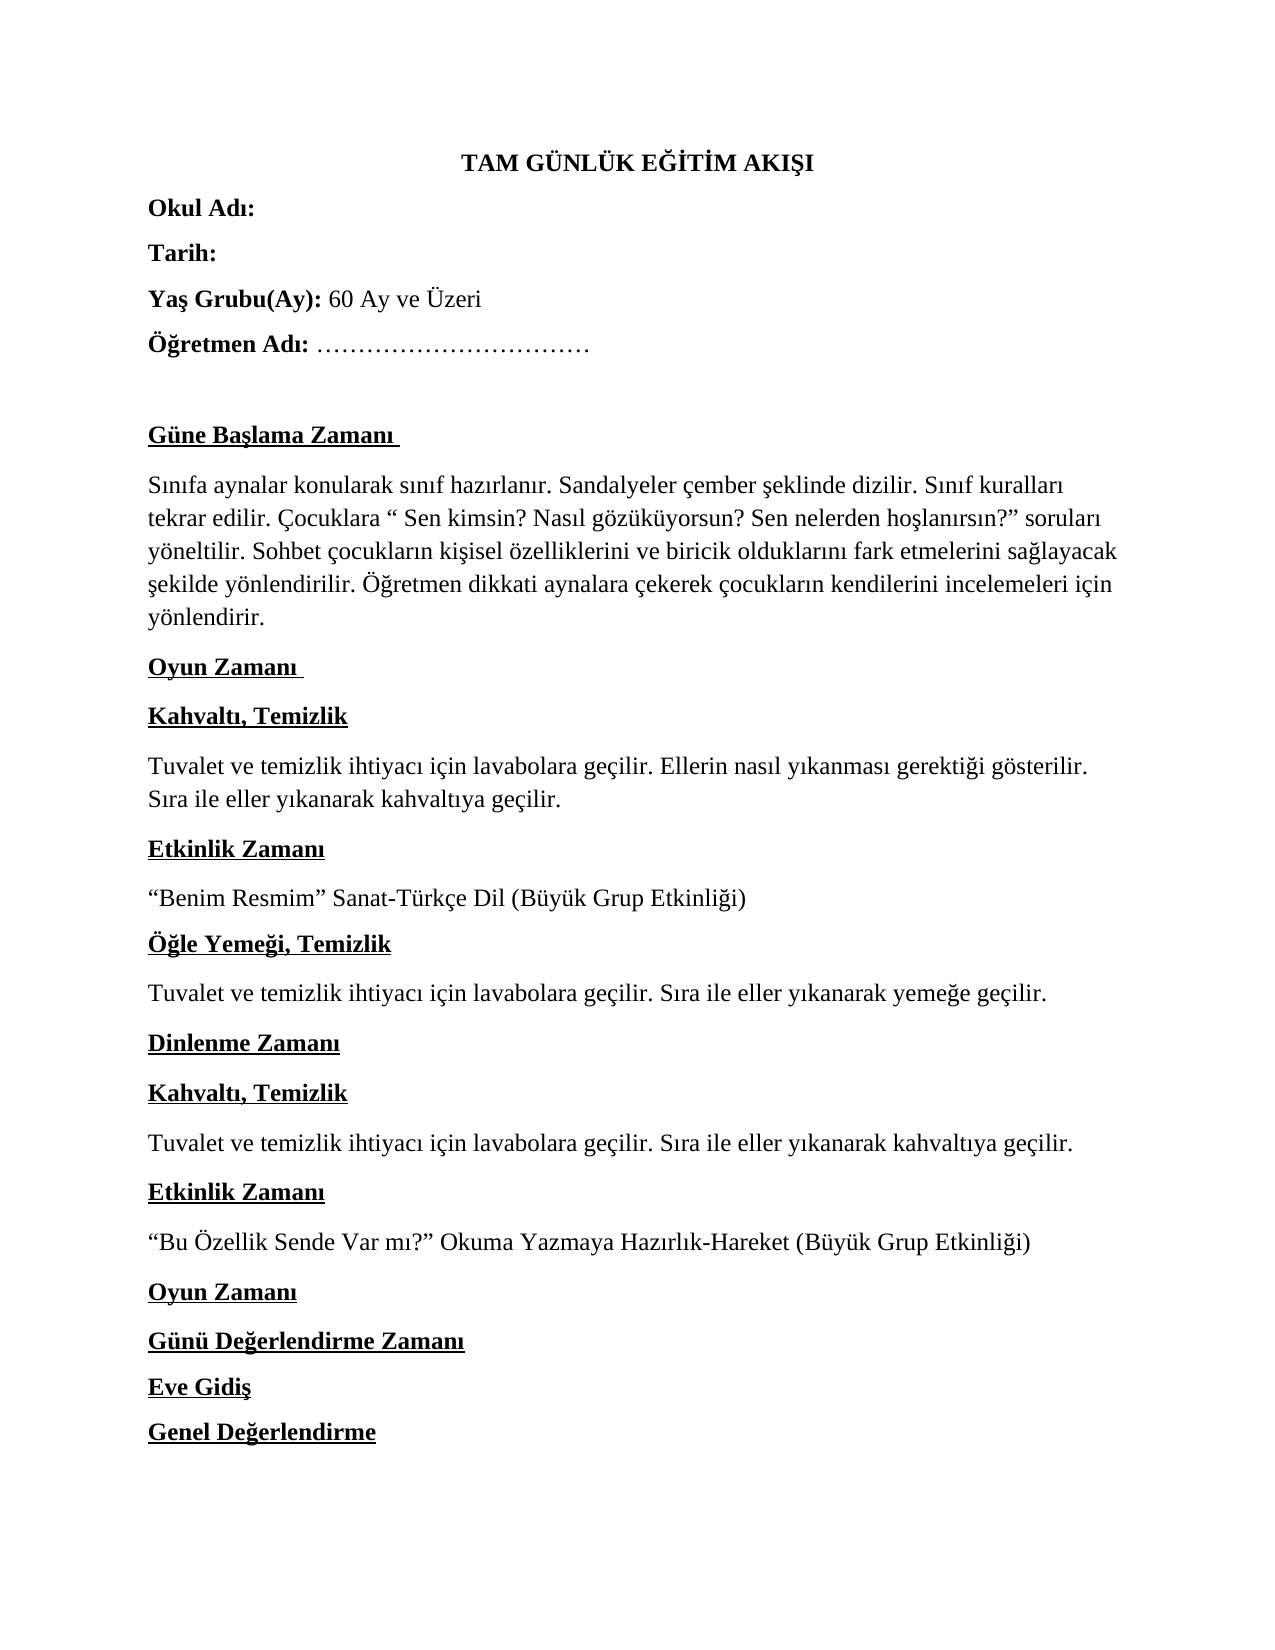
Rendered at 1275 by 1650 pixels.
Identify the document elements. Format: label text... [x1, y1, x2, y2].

text Sınıfa aynalar konularak sınıf hazırlanır. Sandalyeler çember şeklinde dizilir. Sınıf kuralları tekrar edilir. Çocuklara “ Sen kimsin? Nasıl gözüküyorsun? Sen nelerden hoşlanırsın?” soruları yöneltilir. Sohbet çocukların kişisel özelliklerini ve biricik olduklarını fark etmelerini sağlayacak şekilde yönlendirilir. Öğretmen dikkati aynalara çekerek çocukların kendilerini incelemeleri için yönlendirir. [148, 470, 1127, 631]
text Öğretmen Adı: …………………………… [148, 329, 1127, 358]
text Günü Değerlendirme Zamanı [148, 1326, 1127, 1355]
text Tuvalet ve temizlik ihtiyacı için lavabolara geçilir. Ellerin nasıl yıkanması gerektiği gösterilir. Sıra ile eller yıkanarak kahvaltıya geçilir. [148, 751, 1127, 813]
text Eve Gidiş [148, 1372, 1127, 1401]
text “Bu Özellik Sende Var mı?” Okuma Yazmaya Hazırlık-Hareket (Büyük Grup Etkinliği) [148, 1227, 1127, 1256]
text Tuvalet ve temizlik ihtiyacı için lavabolara geçilir. Sıra ile eller yıkanarak kahvaltıya geçilir. [148, 1128, 1127, 1156]
text Kahvaltı, Temizlik [148, 1078, 1127, 1107]
text TAM GÜNLÜK EĞİTİM AKIŞI [148, 148, 1127, 176]
text Yaş Grubu(Ay): 60 Ay ve Üzeri [148, 284, 1127, 313]
text Etkinlik Zamanı [148, 834, 1127, 862]
text Etkinlik Zamanı [148, 1177, 1127, 1206]
text Okul Adı: [148, 193, 1127, 222]
text Dinlenme Zamanı [148, 1028, 1127, 1057]
text Tarih: [148, 238, 1127, 267]
text Öğle Yemeği, Temizlik [148, 929, 1127, 958]
text Kahvaltı, Temizlik [148, 701, 1127, 730]
text Genel Değerlendirme [148, 1417, 1127, 1446]
text “Benim Resmim” Sanat-Türkçe Dil (Büyük Grup Etkinliği) [148, 883, 1127, 912]
text Tuvalet ve temizlik ihtiyacı için lavabolara geçilir. Sıra ile eller yıkanarak yemeğe geçilir. [148, 978, 1127, 1007]
text Güne Başlama Zamanı [148, 420, 1127, 449]
text Oyun Zamanı [148, 1277, 1127, 1305]
text Oyun Zamanı [148, 652, 1127, 680]
